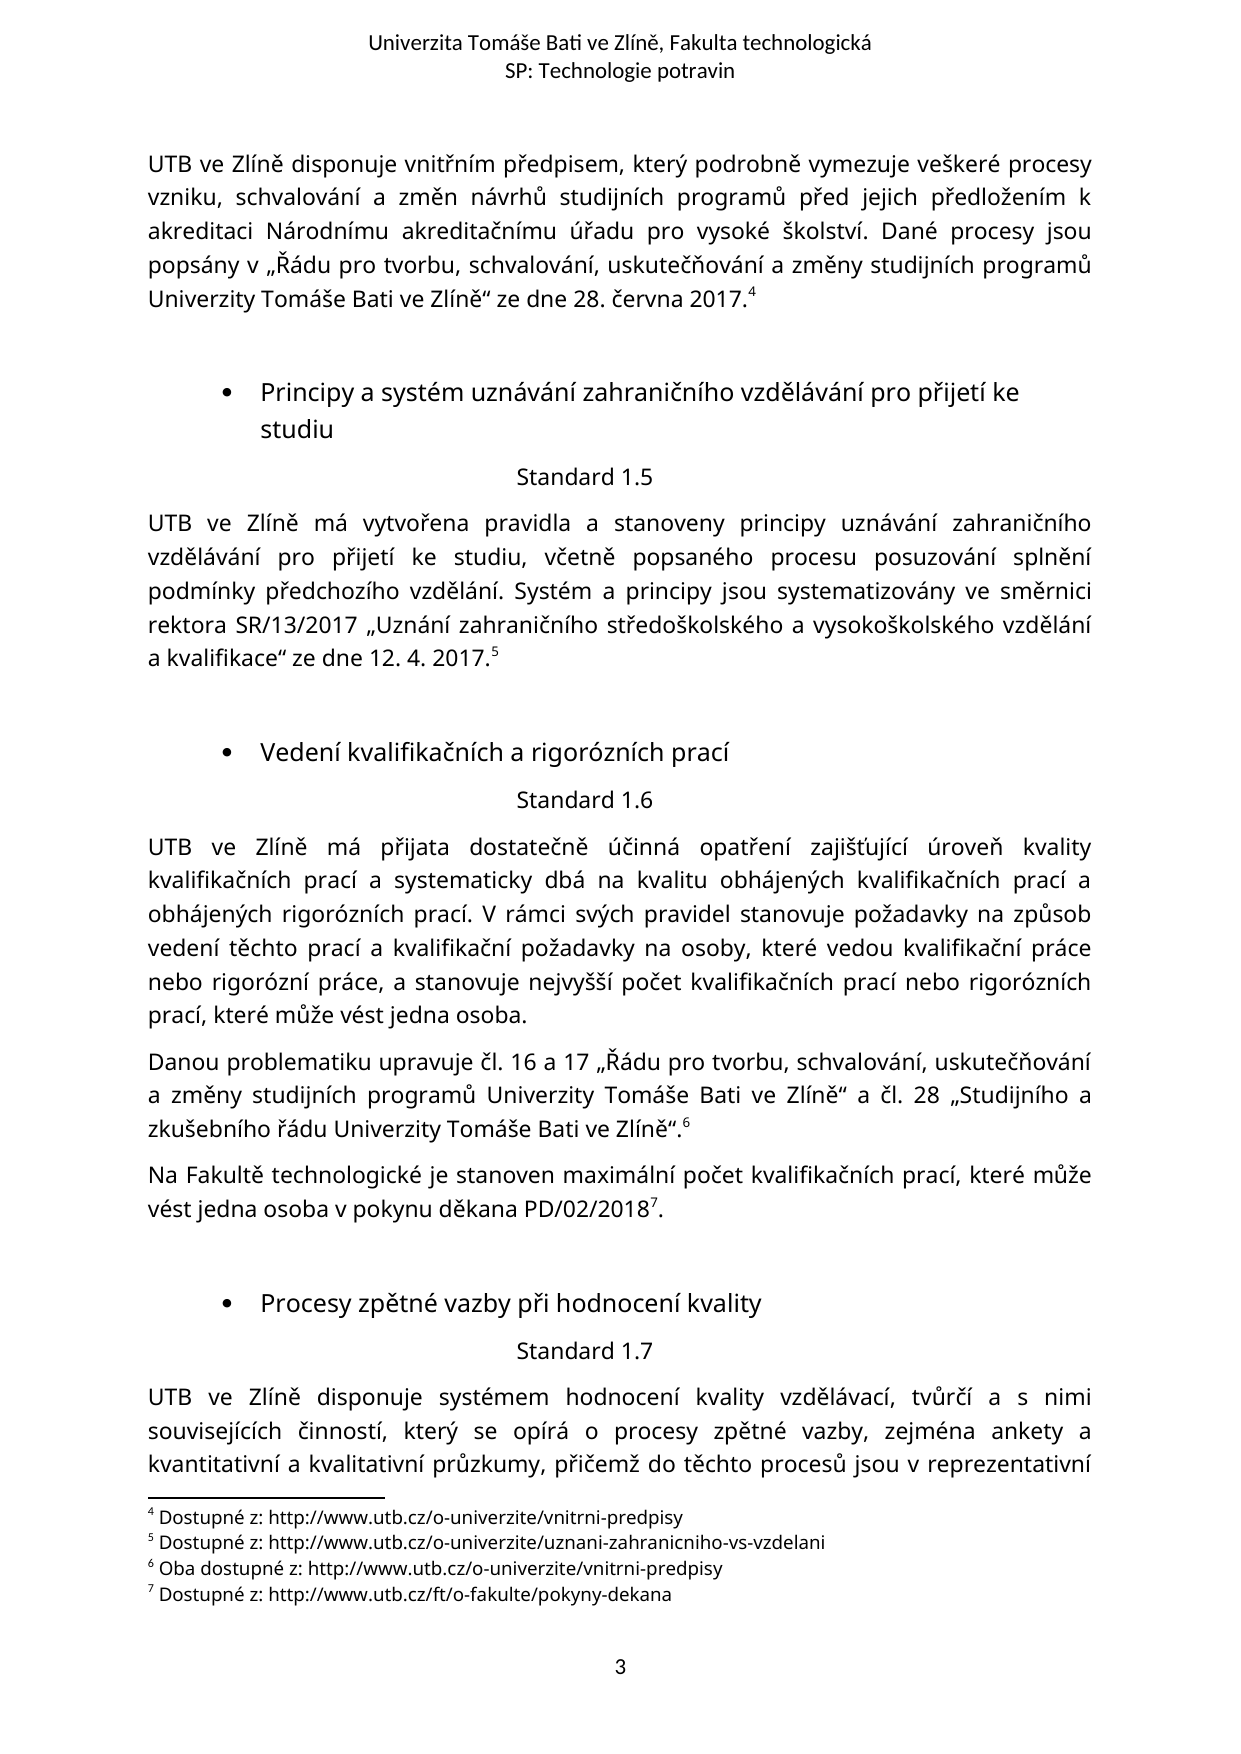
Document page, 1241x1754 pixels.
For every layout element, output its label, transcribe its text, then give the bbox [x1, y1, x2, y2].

text UTB ve Zlíně disponuje vnitřním předpisem, který podrobně vymezuje veškeré procesy vzniku, schvalování a změn návrhů studijních programů před jejich předložením k akreditaci Národnímu akreditačnímu úřadu pro vysoké školství. Dané procesy jsou popsány v „Řádu pro tvorbu, schvalování, uskutečňování a změny studijních programů Univerzity Tomáše Bati ve Zlíně“ ze dne 28. června 2017. [148, 148, 1093, 314]
subtitle Procesy zpětné vazby při hodnocení kvality [223, 1285, 1093, 1319]
subtitle Vedení kvalifikačních a rigorózních prací [223, 735, 1093, 769]
text Na Fakultě technologické je stanoven maximální počet kvalifikačních prací, které může vést jedna osoba v pokynu děkana PD/02/2018. [148, 1159, 1093, 1224]
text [148, 1381, 1093, 1480]
text Danou problematiku upravuje čl. 16 a 17 „Řádu pro tvorbu, schvalování, uskutečňování a změny studijních programů Univerzity Tomáše Bati ve Zlíně“ a čl. 28 „Studijního a zkušebního řádu Univerzity Tomáše Bati ve Zlíně“. [148, 1045, 1093, 1144]
text UTB ve Zlíně má přijata dostatečně účinná opatření zajišťující úroveň kvality kvalifikačních prací a systematicky dbá na kvalitu obhájených kvalifikačních prací a obhájených rigorózních prací. V rámci svých pravidel stanovuje požadavky na způsob vedení těchto prací a kvalifikační požadavky na osoby, které vedou kvalifikační práce nebo rigorózní práce, a stanovuje nejvyšší počet kvalifikačních prací nebo rigorózních prací, které může vést jedna osoba. [148, 830, 1093, 1030]
text UTB ve Zlíně má vytvořena pravidla a stanoveny principy uznávání zahraničního vzdělávání pro přijetí ke studiu, včetně popsaného procesu posuzování splnění podmínky předchozího vzdělání. Systém a principy jsou systematizovány ve směrnici rektora SR/13/2017 „Uznání zahraničního středoškolského a vysokoškolského vzdělání a kvalifikace“ ze dne 12. 4. 2017. [148, 507, 1093, 674]
subtitle Principy a systém uznávání zahraničního vzdělávání pro přijetí ke studiu [223, 375, 1093, 446]
text Standard 1.7 [148, 1335, 1093, 1366]
text Standard 1.5 [148, 461, 1093, 492]
text Standard 1.6 [148, 784, 1093, 815]
